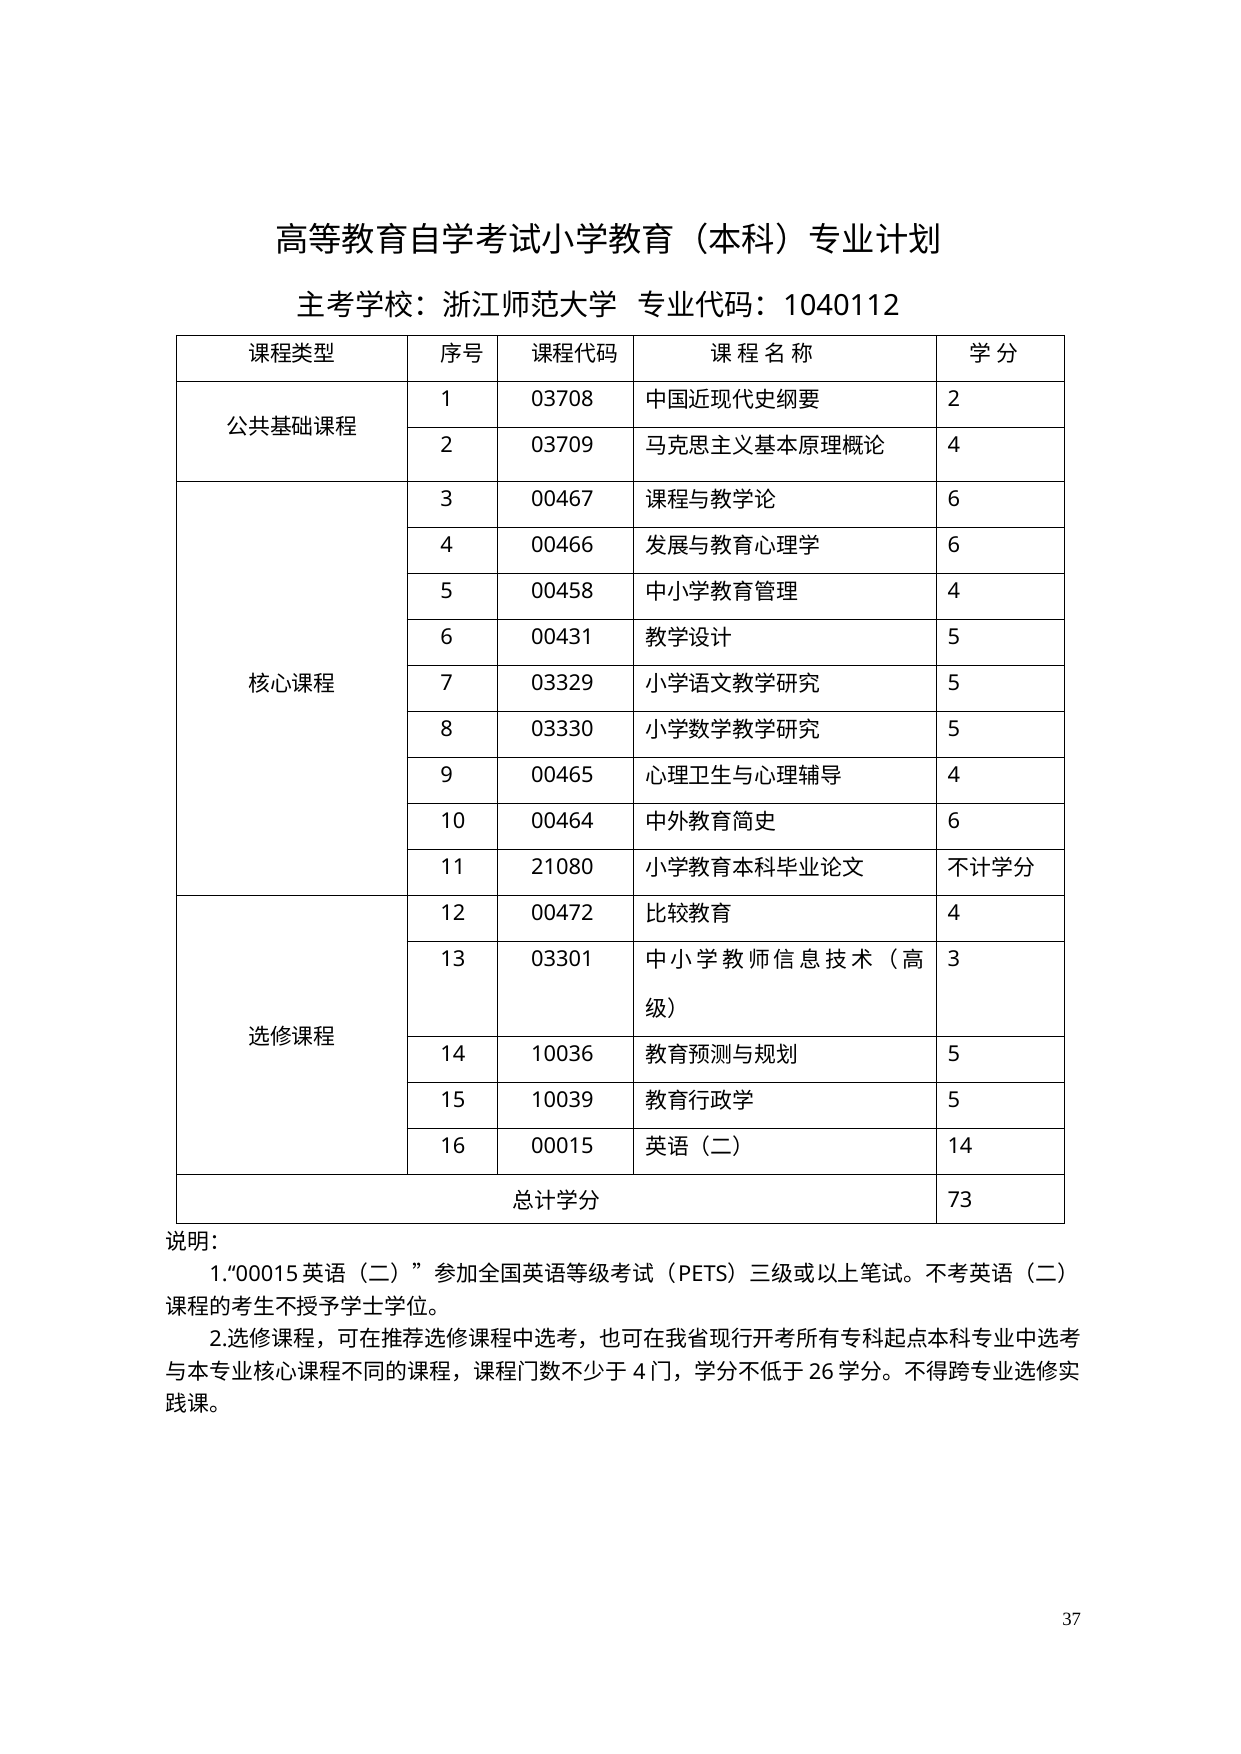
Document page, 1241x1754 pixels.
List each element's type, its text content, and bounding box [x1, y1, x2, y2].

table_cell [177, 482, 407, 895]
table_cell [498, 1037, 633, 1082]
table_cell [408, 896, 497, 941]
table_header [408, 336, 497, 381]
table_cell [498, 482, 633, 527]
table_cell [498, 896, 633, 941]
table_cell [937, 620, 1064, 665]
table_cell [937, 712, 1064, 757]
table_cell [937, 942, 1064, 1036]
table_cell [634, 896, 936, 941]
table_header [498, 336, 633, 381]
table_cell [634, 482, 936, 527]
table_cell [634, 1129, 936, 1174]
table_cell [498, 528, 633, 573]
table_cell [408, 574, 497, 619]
text 1.“00015英语（二）”参加全国英语等级考试（PETS）三级或以上笔试。不考英语（二）课程的考生不授予学士学位。 [165, 1256, 1081, 1321]
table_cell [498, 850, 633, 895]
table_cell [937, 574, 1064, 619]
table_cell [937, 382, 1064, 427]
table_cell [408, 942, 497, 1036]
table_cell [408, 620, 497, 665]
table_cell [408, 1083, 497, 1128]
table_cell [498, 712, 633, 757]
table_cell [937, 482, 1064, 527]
text 2.选修课程，可在推荐选修课程中选考，也可在我省现行开考所有专科起点本科专业中选考与本专业核心课程不同的课程，课程门数不少于4门，学分不低于26学分。不得跨专业选修实践课。 [165, 1321, 1081, 1418]
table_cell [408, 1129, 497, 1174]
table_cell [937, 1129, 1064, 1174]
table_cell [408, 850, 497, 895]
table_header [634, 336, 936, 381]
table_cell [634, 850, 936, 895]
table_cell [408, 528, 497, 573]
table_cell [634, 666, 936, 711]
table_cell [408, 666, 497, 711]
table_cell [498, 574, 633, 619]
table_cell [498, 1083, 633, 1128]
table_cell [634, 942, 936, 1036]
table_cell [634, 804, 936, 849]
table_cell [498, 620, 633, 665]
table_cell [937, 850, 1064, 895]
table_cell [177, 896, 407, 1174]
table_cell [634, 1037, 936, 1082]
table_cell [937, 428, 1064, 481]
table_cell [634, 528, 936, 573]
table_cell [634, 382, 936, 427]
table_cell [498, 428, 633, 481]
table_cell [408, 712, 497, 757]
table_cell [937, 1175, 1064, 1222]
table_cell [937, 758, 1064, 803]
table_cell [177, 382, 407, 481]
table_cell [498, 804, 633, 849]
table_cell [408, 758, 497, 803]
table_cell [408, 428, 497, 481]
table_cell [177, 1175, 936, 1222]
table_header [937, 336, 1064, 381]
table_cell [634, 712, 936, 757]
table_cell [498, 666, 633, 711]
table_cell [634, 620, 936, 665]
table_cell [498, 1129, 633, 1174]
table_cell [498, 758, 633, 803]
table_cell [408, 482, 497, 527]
text 高等教育自学考试小学教育（本科）专业计划 [275, 205, 1081, 270]
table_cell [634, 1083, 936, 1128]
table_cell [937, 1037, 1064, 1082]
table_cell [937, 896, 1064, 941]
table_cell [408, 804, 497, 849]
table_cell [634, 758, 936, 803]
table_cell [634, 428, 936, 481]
text 说明： [165, 1223, 1081, 1256]
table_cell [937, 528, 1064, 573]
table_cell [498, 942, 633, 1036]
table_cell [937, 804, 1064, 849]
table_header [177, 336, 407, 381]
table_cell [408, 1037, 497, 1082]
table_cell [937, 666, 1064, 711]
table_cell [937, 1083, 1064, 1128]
text 主考学校：浙江师范大学 专业代码：1040112 [165, 270, 1081, 335]
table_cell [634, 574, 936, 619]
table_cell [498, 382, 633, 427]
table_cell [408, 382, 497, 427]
